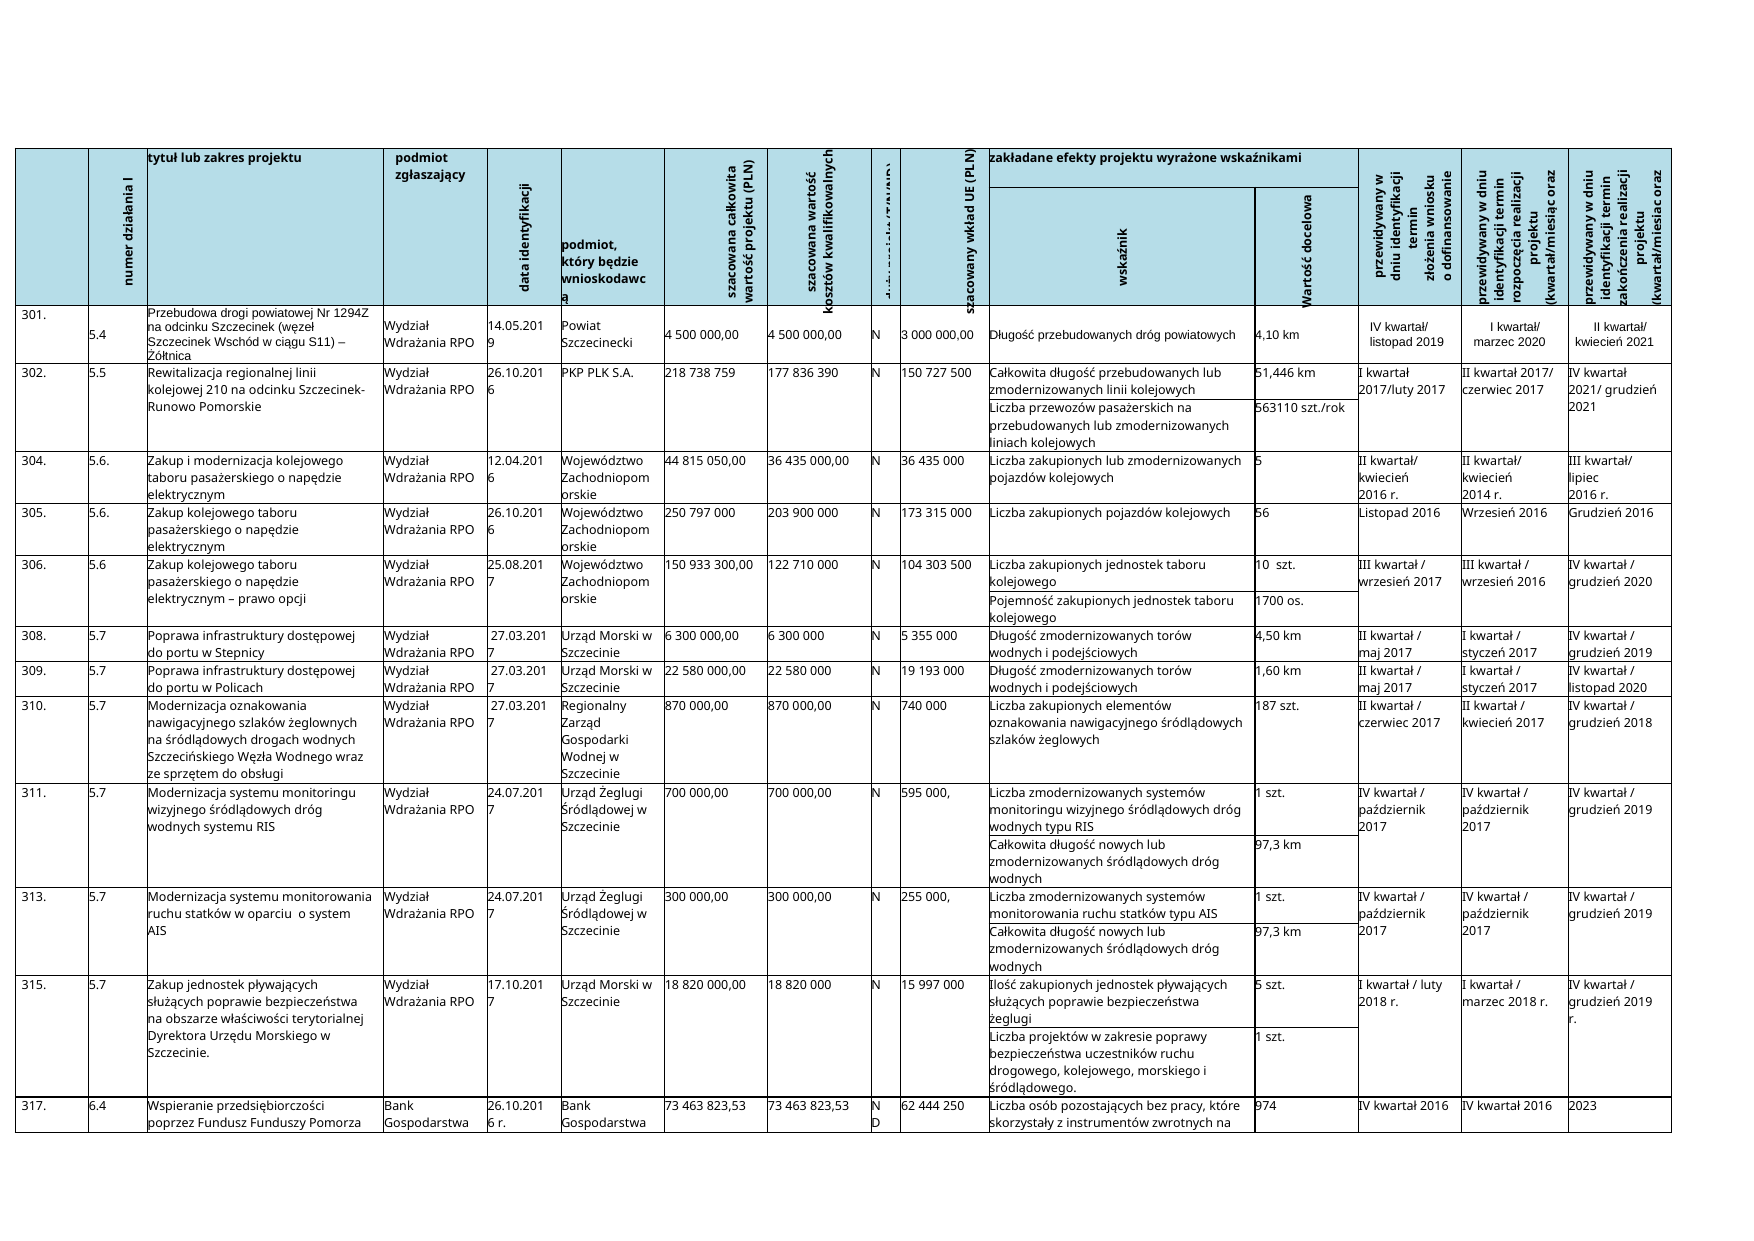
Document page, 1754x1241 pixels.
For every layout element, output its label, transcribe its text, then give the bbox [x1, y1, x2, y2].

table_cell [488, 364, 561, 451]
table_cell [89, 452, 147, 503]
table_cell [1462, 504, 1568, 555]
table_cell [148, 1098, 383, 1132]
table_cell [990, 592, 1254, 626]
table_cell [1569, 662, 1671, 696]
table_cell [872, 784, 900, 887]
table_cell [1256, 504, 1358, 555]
table_header szacowany wkład UE (PLN) [901, 149, 989, 305]
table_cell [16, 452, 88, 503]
table_cell Wartość docelowa [1256, 188, 1358, 305]
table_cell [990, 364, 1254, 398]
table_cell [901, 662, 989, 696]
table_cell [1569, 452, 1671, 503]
table_header tytuł lub zakres projektu [148, 149, 383, 305]
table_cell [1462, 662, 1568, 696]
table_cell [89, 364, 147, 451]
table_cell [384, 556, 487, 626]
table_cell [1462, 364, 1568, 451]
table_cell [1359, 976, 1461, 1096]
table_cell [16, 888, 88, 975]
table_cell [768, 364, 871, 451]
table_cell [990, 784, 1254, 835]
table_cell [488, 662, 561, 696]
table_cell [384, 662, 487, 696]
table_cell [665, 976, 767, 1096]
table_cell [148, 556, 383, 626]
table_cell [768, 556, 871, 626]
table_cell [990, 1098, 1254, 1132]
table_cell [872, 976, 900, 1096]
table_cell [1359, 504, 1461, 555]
table_header zakładane efekty projektu wyrażone wskaźnikami [990, 149, 1358, 187]
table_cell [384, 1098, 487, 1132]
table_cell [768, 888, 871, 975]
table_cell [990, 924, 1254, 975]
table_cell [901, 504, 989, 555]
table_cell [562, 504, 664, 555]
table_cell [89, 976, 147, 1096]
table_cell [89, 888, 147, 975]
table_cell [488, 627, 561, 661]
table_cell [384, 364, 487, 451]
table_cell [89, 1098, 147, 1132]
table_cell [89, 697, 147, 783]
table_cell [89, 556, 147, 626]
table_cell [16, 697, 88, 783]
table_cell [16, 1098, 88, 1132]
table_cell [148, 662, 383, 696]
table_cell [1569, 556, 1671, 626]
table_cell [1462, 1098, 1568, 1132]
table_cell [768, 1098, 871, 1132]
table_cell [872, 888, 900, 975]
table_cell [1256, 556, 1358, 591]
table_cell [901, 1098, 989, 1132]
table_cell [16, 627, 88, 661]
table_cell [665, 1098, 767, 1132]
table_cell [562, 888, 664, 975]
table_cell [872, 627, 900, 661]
table_header szacowana wartość kosztów kwalifikowalnych [768, 149, 871, 305]
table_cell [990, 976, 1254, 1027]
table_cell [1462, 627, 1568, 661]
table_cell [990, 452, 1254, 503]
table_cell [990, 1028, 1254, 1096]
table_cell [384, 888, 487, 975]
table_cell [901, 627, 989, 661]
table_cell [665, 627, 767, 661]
table_header [16, 149, 88, 305]
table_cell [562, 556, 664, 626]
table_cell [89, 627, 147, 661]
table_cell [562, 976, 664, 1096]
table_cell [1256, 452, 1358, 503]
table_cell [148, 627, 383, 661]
table_header duży projekt (T/N/ND) [872, 149, 900, 305]
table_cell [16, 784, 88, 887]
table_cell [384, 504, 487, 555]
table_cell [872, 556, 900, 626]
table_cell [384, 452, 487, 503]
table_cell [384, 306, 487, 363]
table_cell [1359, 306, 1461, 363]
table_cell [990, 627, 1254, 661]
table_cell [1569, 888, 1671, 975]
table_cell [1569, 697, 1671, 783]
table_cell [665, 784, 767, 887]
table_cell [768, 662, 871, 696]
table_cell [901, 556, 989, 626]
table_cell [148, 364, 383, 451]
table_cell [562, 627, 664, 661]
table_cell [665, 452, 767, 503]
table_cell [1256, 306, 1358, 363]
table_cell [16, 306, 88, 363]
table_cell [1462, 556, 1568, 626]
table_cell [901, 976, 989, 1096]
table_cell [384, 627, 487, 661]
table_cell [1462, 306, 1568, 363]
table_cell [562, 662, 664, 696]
table_header szacowana całkowita wartość projektu (PLN) [665, 149, 767, 305]
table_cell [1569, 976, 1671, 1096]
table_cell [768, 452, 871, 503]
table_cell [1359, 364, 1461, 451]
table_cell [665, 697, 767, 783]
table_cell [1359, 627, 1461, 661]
table_cell wskaźnik [990, 188, 1254, 305]
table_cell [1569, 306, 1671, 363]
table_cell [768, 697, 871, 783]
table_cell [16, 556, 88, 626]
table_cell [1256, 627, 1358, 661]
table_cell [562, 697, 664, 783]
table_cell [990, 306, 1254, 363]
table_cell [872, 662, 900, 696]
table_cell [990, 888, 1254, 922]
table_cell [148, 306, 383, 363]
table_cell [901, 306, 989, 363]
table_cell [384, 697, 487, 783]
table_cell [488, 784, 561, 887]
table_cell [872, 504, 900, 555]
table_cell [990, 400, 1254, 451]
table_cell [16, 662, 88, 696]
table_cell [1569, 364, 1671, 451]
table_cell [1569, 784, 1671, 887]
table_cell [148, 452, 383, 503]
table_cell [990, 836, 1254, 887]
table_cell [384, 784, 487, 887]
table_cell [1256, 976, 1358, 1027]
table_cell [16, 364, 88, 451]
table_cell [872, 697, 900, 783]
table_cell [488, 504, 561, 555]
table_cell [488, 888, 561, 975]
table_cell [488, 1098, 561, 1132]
table_header podmiot, który będzie wnioskodawcą [562, 149, 664, 305]
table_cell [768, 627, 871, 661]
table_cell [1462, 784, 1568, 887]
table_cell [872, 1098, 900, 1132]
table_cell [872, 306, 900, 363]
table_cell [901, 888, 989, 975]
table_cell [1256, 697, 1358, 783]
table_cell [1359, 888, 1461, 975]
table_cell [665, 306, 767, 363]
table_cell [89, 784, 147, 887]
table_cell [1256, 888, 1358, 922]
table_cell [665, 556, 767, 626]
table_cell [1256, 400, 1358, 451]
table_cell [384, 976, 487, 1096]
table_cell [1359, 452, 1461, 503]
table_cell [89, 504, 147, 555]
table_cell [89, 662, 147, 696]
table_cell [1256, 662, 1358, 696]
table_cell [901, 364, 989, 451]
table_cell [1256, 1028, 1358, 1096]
table_header podmiot zgłaszający [384, 149, 487, 305]
table_header przewidywany w dniu identyfikacji termin rozpoczęcia realizacji projektu (kwartał/miesiąc oraz rok) [1462, 149, 1568, 305]
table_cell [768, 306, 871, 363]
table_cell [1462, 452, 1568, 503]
table_header przewidywany w dniu identyfikacji termin złożenia wniosku o dofinansowanie (kwartał/ miesiąc oraz rok) [1359, 149, 1461, 305]
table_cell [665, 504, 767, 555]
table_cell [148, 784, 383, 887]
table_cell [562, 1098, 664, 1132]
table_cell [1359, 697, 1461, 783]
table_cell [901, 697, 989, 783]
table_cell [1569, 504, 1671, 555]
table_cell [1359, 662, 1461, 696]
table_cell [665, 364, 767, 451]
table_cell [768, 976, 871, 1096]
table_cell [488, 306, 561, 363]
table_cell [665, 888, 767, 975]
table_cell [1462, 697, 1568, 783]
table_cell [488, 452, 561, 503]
table_header data identyfikacji [488, 149, 561, 305]
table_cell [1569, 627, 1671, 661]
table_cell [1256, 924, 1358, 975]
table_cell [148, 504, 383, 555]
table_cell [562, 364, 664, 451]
table_header numer działania l [89, 149, 147, 305]
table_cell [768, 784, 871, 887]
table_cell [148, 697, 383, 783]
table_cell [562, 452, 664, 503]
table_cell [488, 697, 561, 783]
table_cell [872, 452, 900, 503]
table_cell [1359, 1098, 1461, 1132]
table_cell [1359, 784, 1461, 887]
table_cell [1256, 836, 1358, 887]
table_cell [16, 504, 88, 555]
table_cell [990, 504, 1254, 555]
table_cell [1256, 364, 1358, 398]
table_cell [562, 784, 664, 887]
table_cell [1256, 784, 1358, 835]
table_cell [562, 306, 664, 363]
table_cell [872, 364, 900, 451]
table_header przewidywany w dniu identyfikacji termin zakończenia realizacji projektu (kwartał/miesiąc oraz rok) [1569, 149, 1671, 305]
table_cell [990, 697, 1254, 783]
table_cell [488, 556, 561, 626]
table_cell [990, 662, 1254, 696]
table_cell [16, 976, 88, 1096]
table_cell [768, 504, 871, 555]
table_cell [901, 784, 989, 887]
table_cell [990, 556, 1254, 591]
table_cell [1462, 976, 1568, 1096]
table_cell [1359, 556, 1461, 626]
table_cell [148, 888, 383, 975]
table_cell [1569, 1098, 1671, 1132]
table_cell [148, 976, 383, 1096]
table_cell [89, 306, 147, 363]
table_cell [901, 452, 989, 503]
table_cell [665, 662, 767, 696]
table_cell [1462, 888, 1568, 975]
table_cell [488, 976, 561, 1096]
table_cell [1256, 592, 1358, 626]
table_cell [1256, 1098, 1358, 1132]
